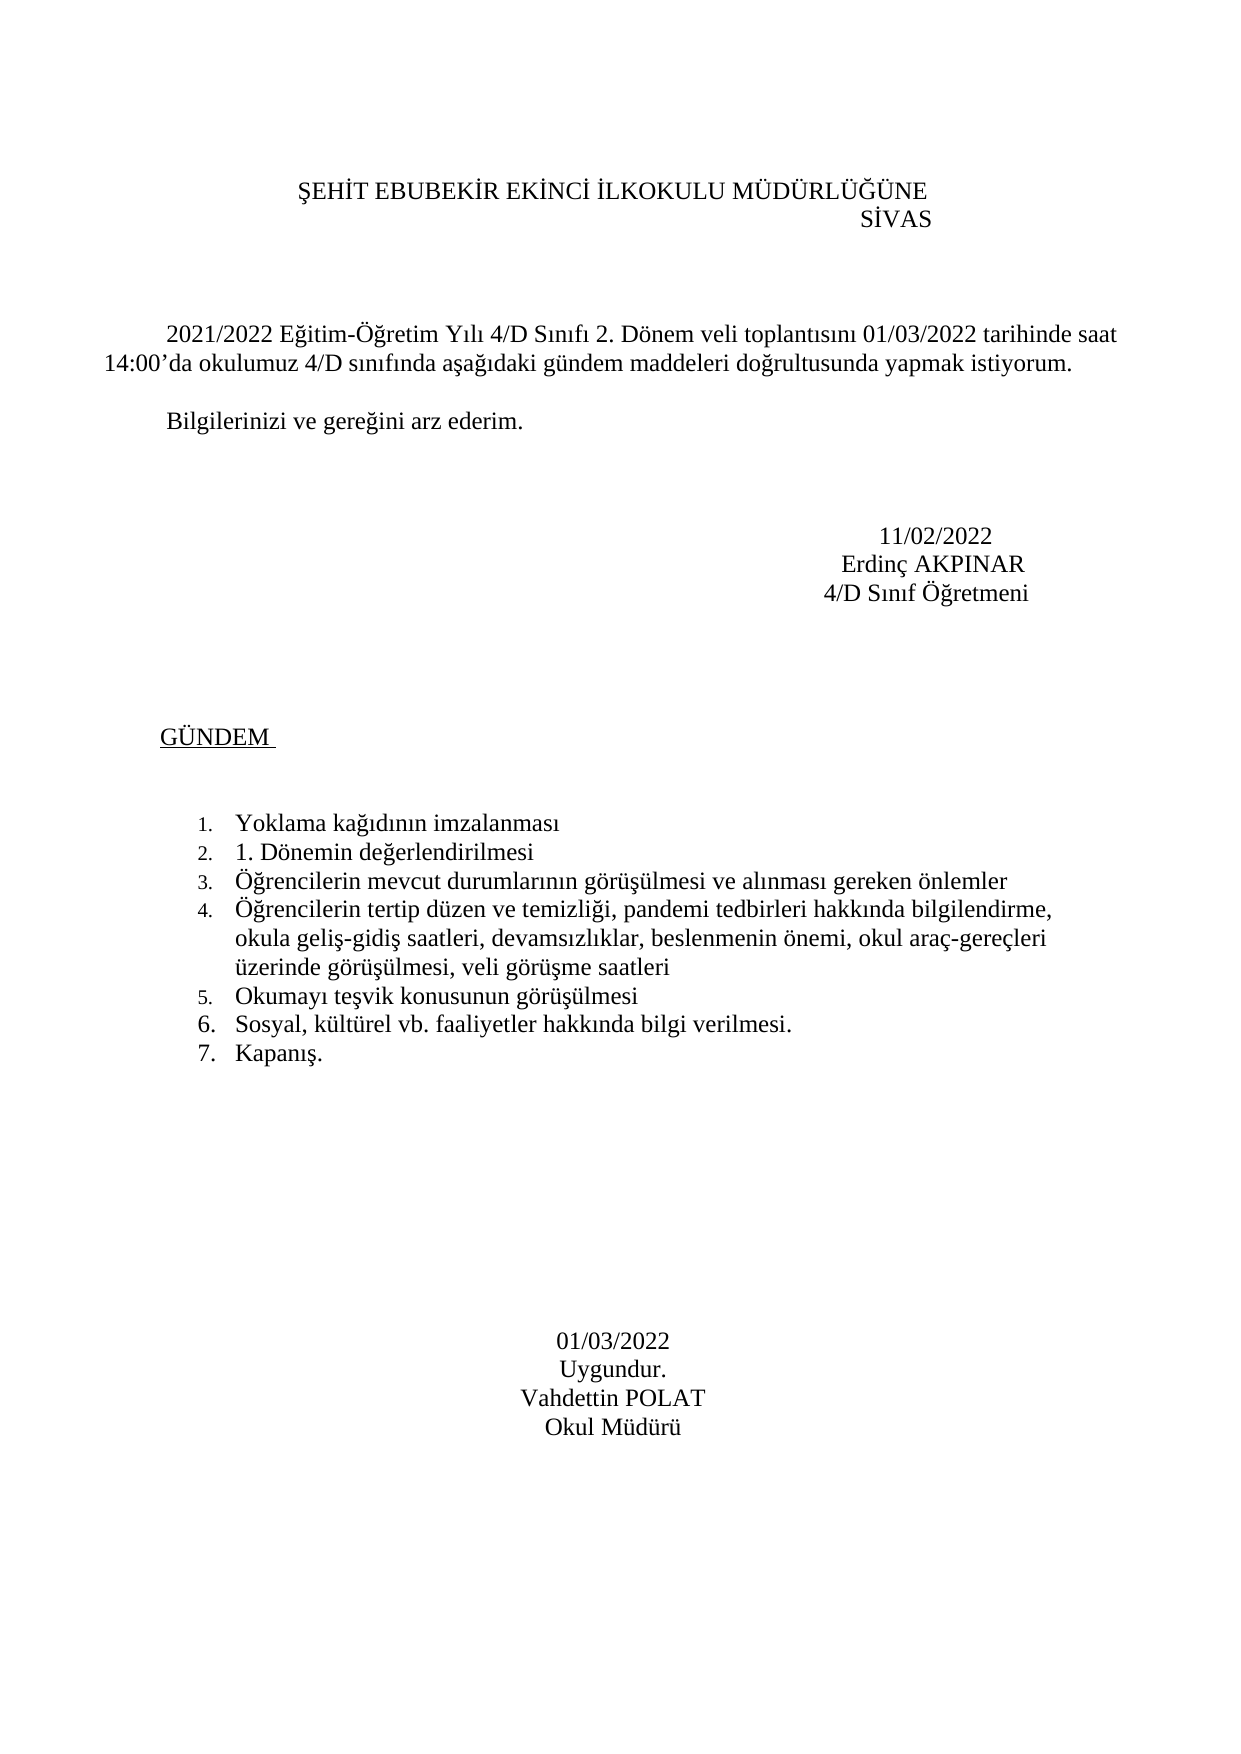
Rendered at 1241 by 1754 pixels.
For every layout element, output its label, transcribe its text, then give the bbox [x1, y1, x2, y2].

list Sosyal, kültürel vb. faaliyetler hakkında bilgi verilmesi. [197, 1009, 1122, 1038]
list Öğrencilerin mevcut durumlarının görüşülmesi ve alınması gereken önlemler [197, 866, 1122, 894]
text GÜNDEM [160, 722, 1122, 751]
text 4/D Sınıf Öğretmeni [103, 578, 1122, 607]
list 1. Dönemin değerlendirilmesi [197, 837, 1122, 866]
text Bilgilerinizi ve gereğini arz ederim. [103, 406, 1085, 434]
text Erdinç AKPINAR [103, 549, 1122, 578]
list Öğrencilerin tertip düzen ve temizliği, pandemi tedbirleri hakkında bilgilendirme, okula geliş-gidiş saatleri, devamsızlıklar, beslenmenin önemi, okul araç-gereçleri üzerinde görüşülmesi, veli görüşme saatleri [197, 894, 1122, 981]
text Uygundur. [103, 1354, 1122, 1383]
text SİVAS [177, 204, 1122, 233]
list Kapanış. [197, 1038, 1122, 1067]
text Okul Müdürü [103, 1412, 1122, 1441]
list Okumayı teşvik konusunun görüşülmesi [197, 981, 1122, 1009]
text 11/02/2022 [251, 492, 1122, 549]
text Vahdettin POLAT [103, 1383, 1122, 1412]
text ŞEHİT EBUBEKİR EKİNCİ İLKOKULU MÜDÜRLÜĞÜNE [103, 176, 1122, 204]
list Yoklama kağıdının imzalanması [197, 808, 1122, 837]
text 01/03/2022 [103, 1326, 1122, 1354]
text 2021/2022 Eğitim-Öğretim Yılı 4/D Sınıfı 2. Dönem veli toplantısını 01/03/2022 tarihinde saat 14:00’da okulumuz 4/D sınıfında aşağıdaki gündem maddeleri doğrultusunda yapmak istiyorum. [103, 319, 1122, 377]
